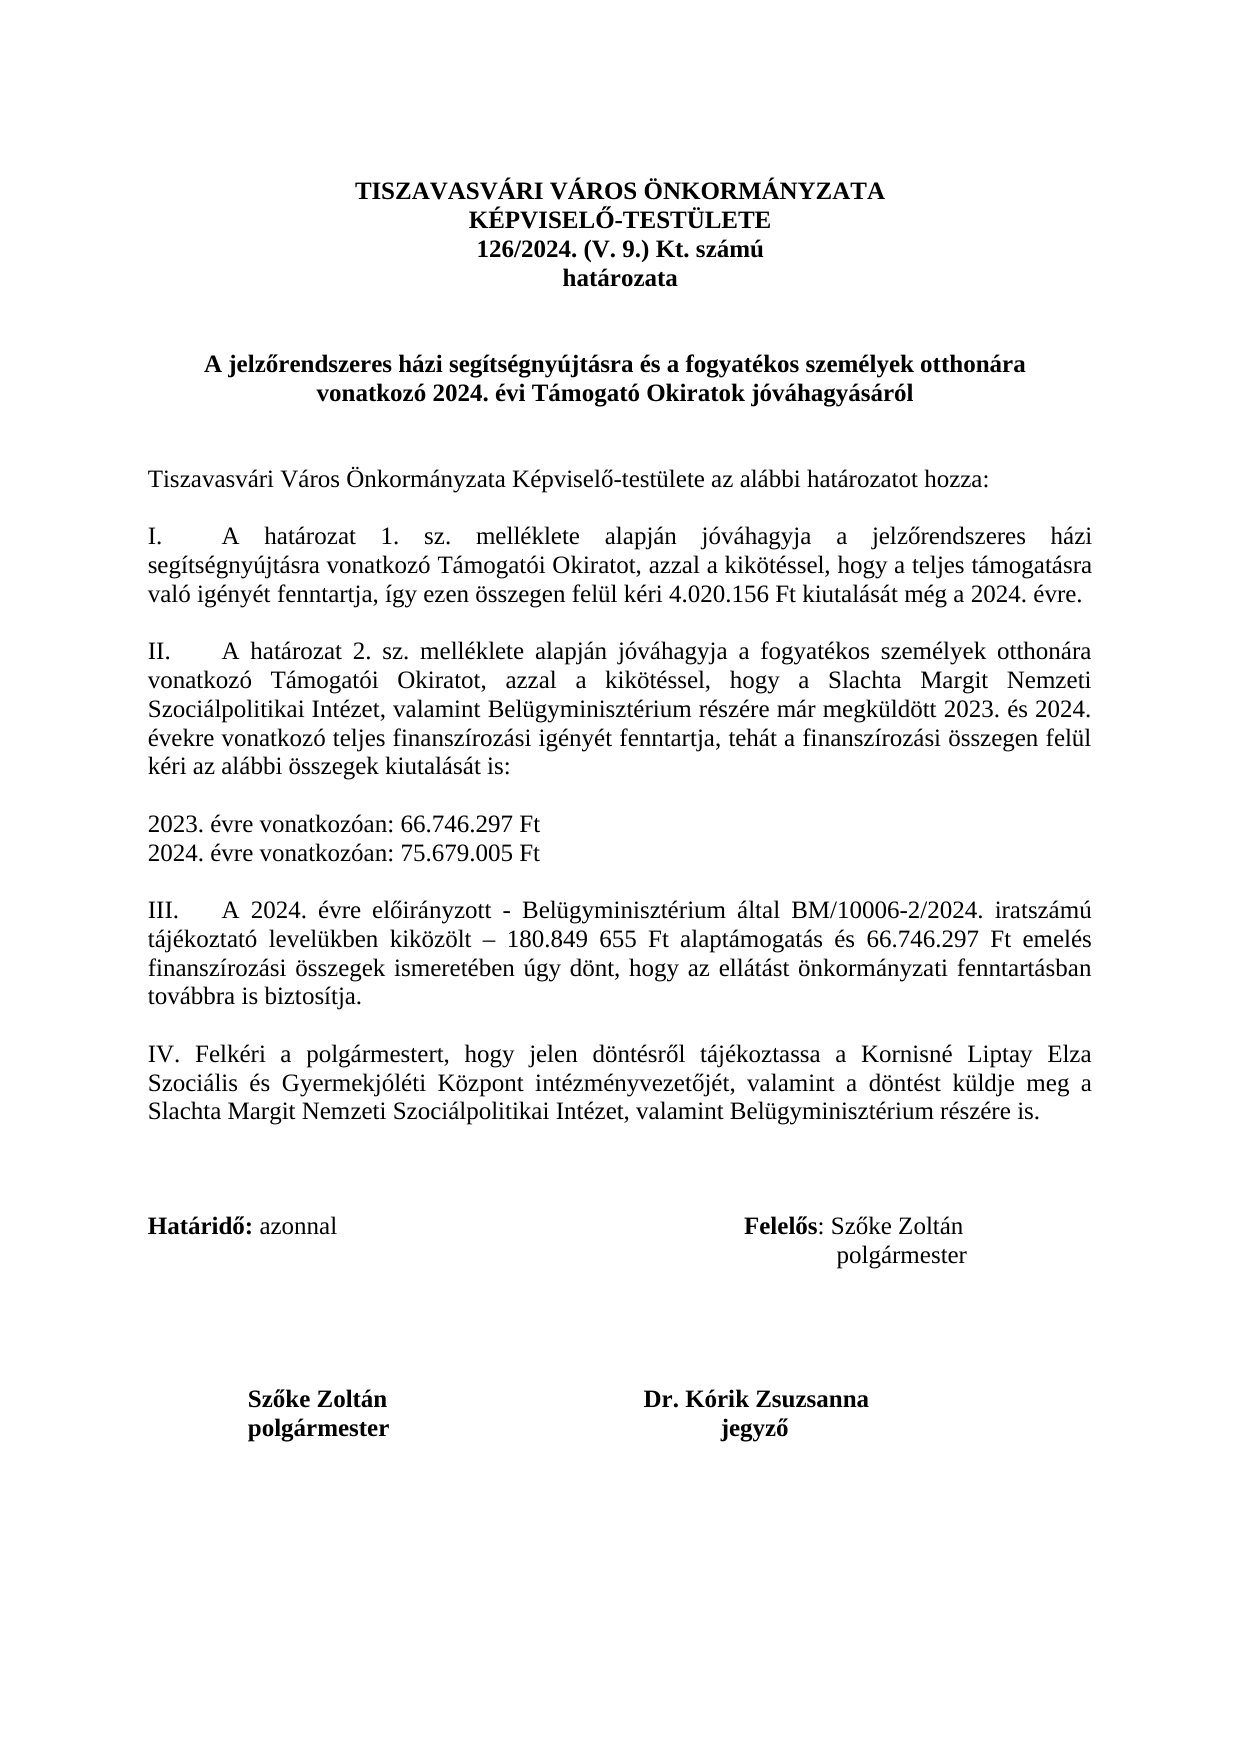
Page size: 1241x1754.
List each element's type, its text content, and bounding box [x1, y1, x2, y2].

text Határidő: azonnal Felelős: Szőke Zoltán [148, 1211, 1093, 1240]
text Tiszavasvári Város Önkormányzata Képviselő-testülete az alábbi határozatot hozza: [148, 464, 1093, 493]
text polgármester jegyző [148, 1413, 1093, 1441]
text 126/2024. (V. 9.) Kt. számú [148, 234, 1093, 263]
text I. A határozat 1. sz. melléklete alapján jóváhagyja a jelzőrendszeres házi segítségnyújtásra vonatkozó Támogatói Okiratot, azzal a kikötéssel, hogy a teljes támogatásra való igényét fenntartja, így ezen összegen felül kéri 4.020.156 Ft kiutalását még a 2024. évre. [148, 521, 1093, 608]
text határozata [148, 263, 1093, 291]
text III. A 2024. évre előirányzott - Belügyminisztérium által BM/10006-2/2024. iratszámú tájékoztató levelükben kiközölt – 180.849 655 Ft alaptámogatás és 66.746.297 Ft emelés finanszírozási összegek ismeretében úgy dönt, hogy az ellátást önkormányzati fenntartásban továbbra is biztosítja. [148, 895, 1093, 1010]
text II. A határozat 2. sz. melléklete alapján jóváhagyja a fogyatékos személyek otthonára vonatkozó Támogatói Okiratot, azzal a kikötéssel, hogy a Slachta Margit Nemzeti Szociálpolitikai Intézet, valamint Belügyminisztérium részére már megküldött 2023. és 2024. évekre vonatkozó teljes finanszírozási igényét fenntartja, tehát a finanszírozási összegen felül kéri az alábbi összegek kiutalását is: [148, 636, 1093, 780]
list A jelzőrendszeres házi segítségnyújtásra és a fogyatékos személyek otthonára vonatkozó 2024. évi Támogató Okiratok jóváhagyásáról [148, 349, 1082, 406]
text polgármester [148, 1240, 1093, 1269]
text Szőke Zoltán Dr. Kórik Zsuzsanna [148, 1384, 1093, 1413]
text 2024. évre vonatkozóan: 75.679.005 Ft [148, 838, 1093, 866]
text Tiszavasvári Város Önkormányzata [148, 176, 1093, 205]
text IV. Felkéri a polgármestert, hogy jelen döntésről tájékoztassa a Kornisné Liptay Elza Szociális és Gyermekjóléti Központ intézményvezetőjét, valamint a döntést küldje meg a Slachta Margit Nemzeti Szociálpolitikai Intézet, valamint Belügyminisztérium részére is. [148, 1039, 1093, 1125]
text 2023. évre vonatkozóan: 66.746.297 Ft [148, 809, 1093, 838]
text Képviselő-testülete [148, 205, 1093, 234]
